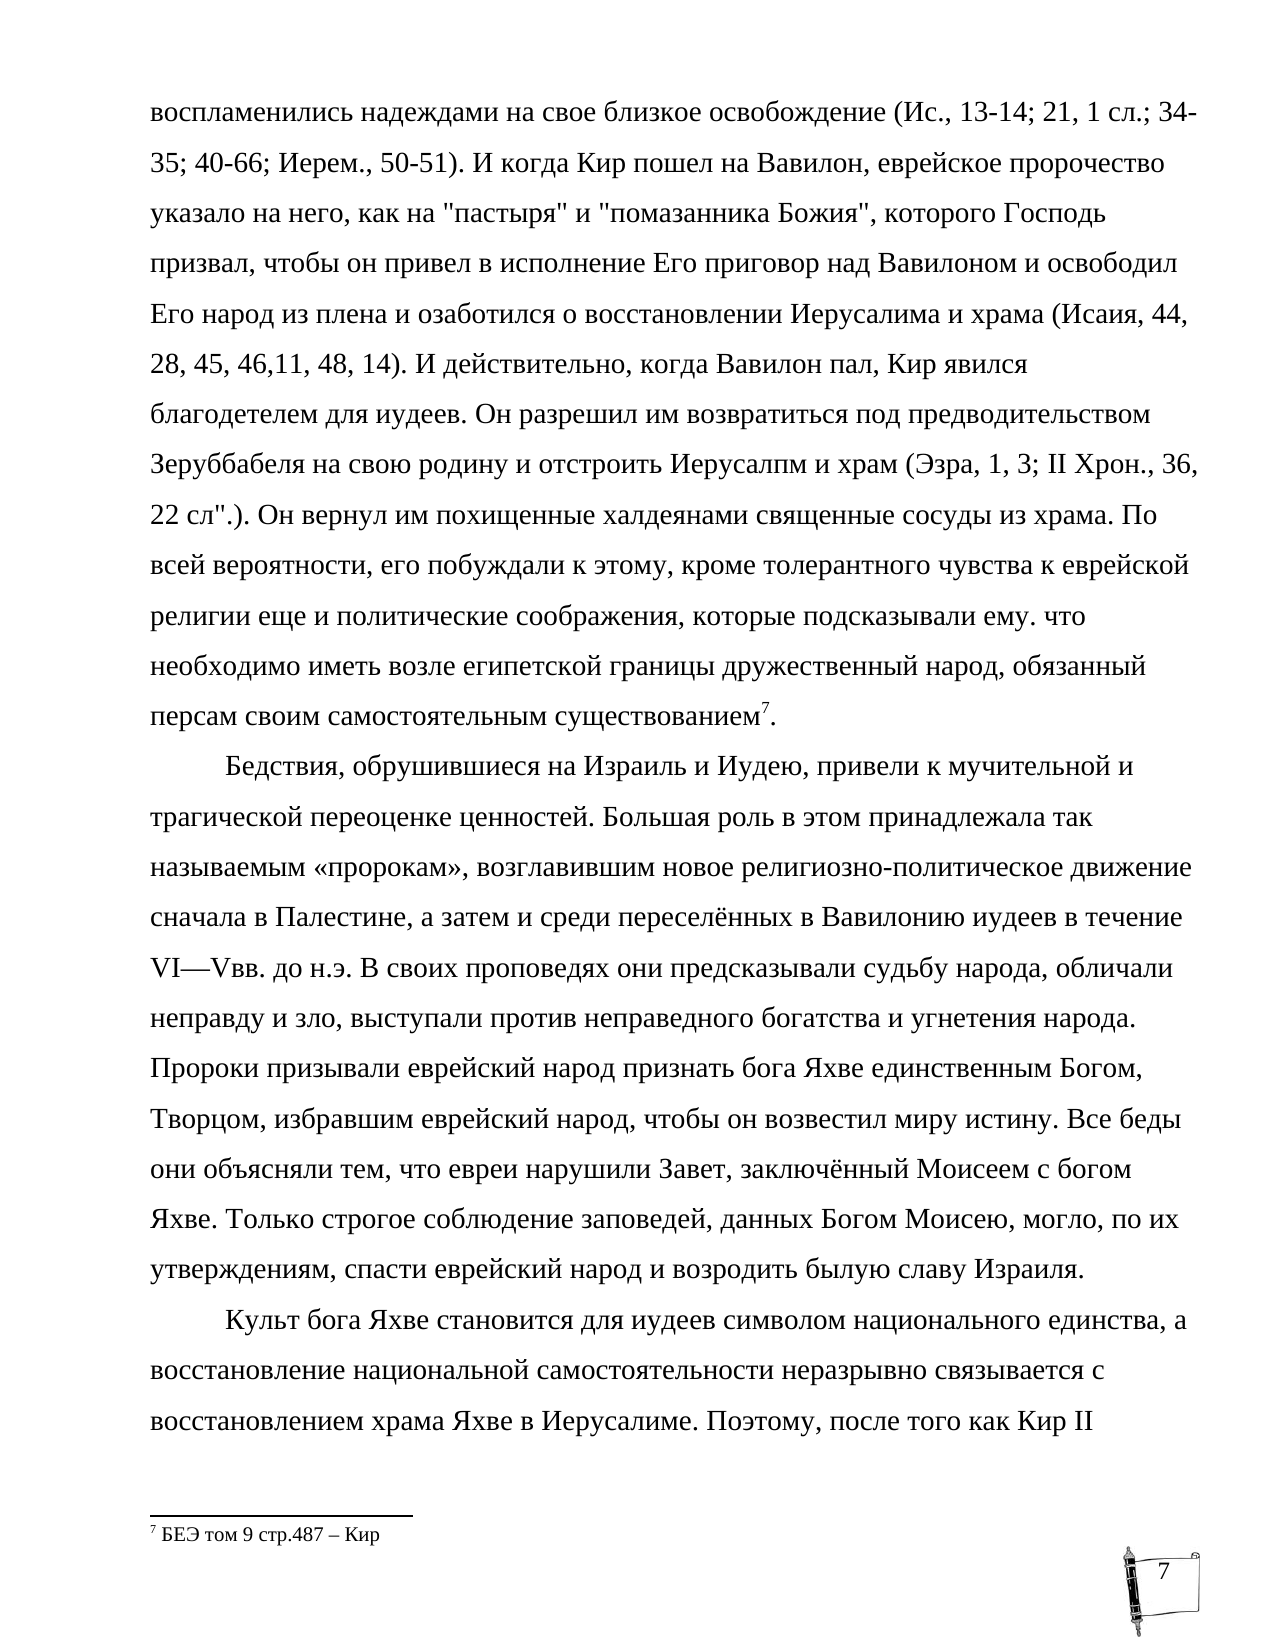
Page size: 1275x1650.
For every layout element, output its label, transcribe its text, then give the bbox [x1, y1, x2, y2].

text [150, 1302, 1200, 1436]
picture [1123, 1546, 1200, 1637]
text Бедствия, обрушившиеся на Израиль и Иудею, привели к мучительной и трагической переоценке ценностей. Большая роль в этом принадлежала так называемым «пророкам», возглавившим новое религиозно-политическое движение сначала в Палестине, а затем и среди переселённых в Вавилонию иудеев в течение VI—Vвв. до н.э. В своих проповедях они предсказывали судьбу народа, обличали неправду и зло, выступали против неправедного богатства и угнетения народа. Пророки призывали еврейский народ признать бога Яхве единственным Богом, Творцом, избравшим еврейский народ, чтобы он возвестил миру истину. Все беды они объясняли тем, что евреи нарушили Завет, заключённый Моисеем с богом Яхве. Только строгое соблюдение заповедей, данных Богом Моисею, могло, по их утверждениям, спасти еврейский народ и возродить былую славу Израиля. [150, 748, 1200, 1285]
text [150, 94, 1200, 732]
